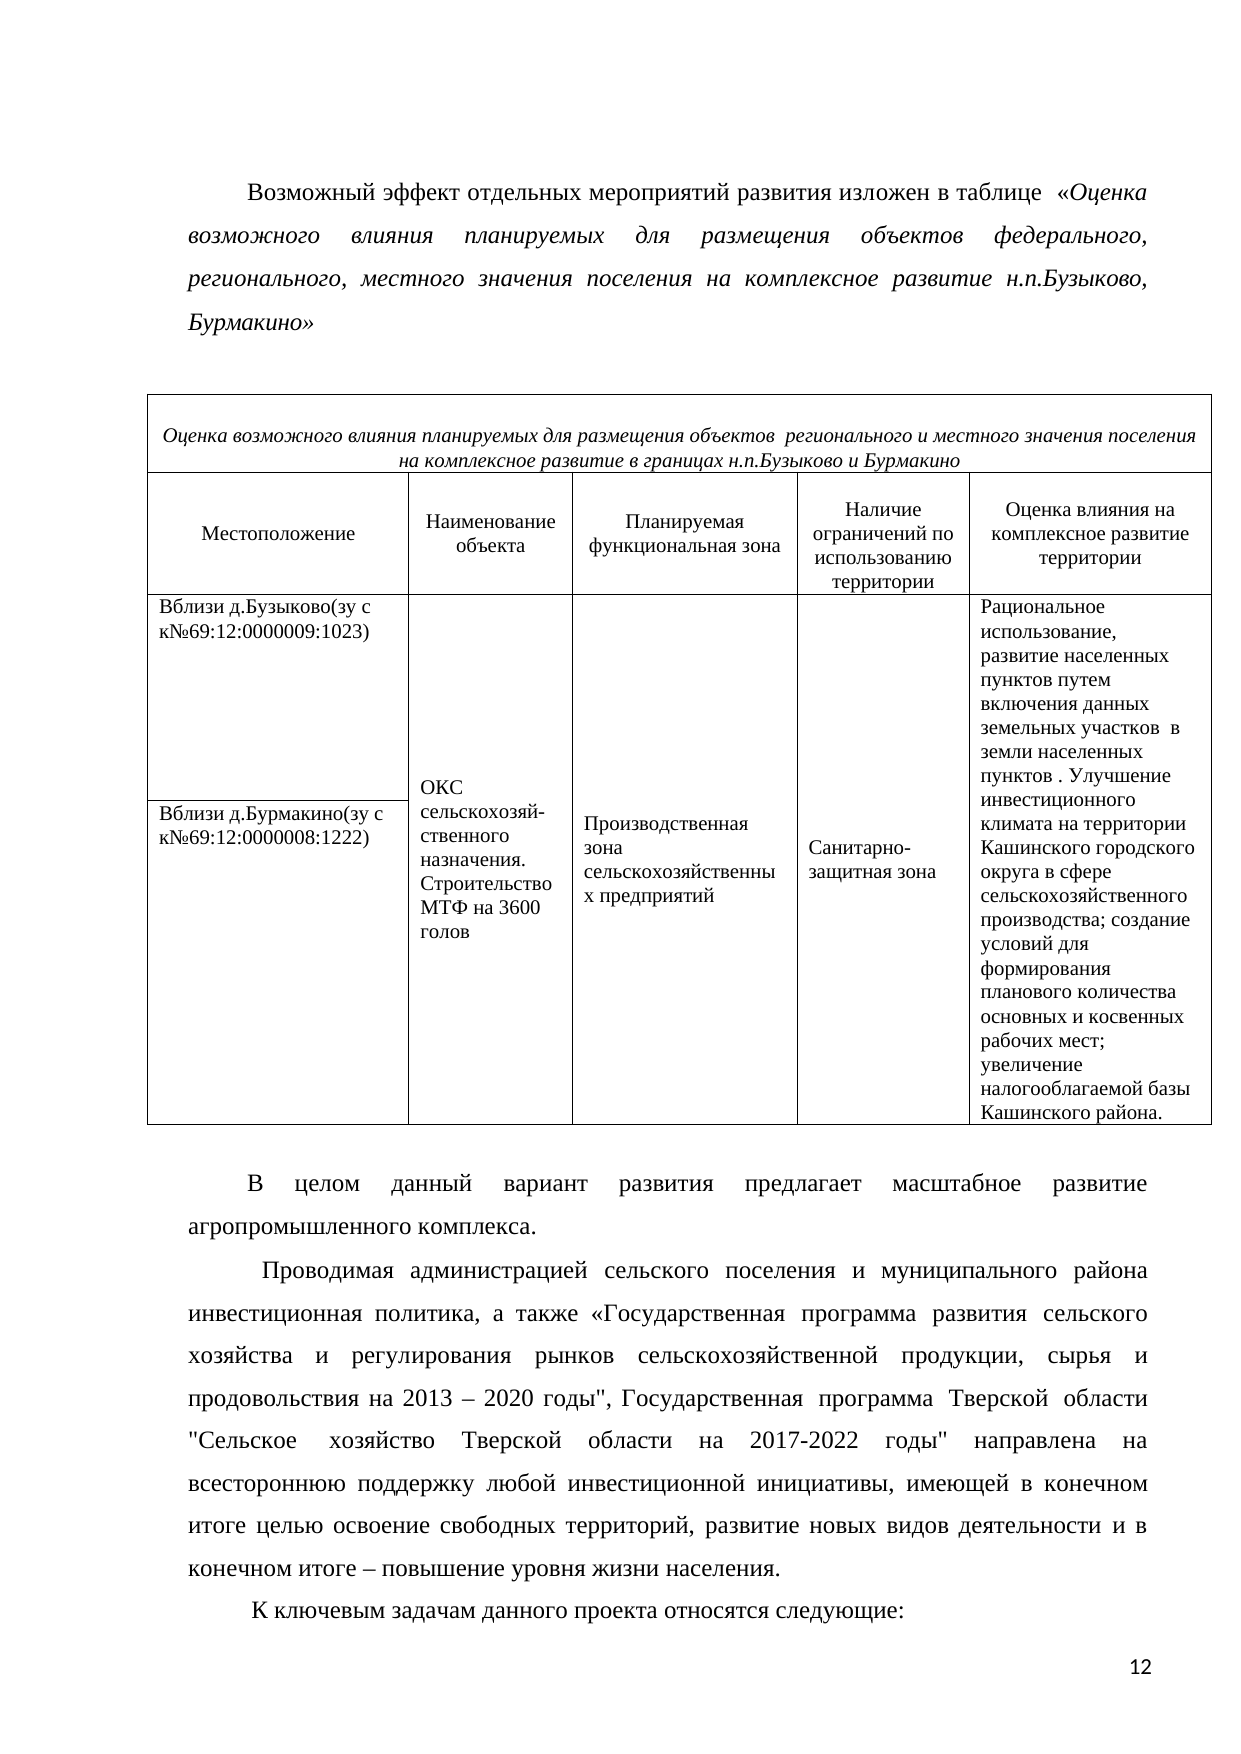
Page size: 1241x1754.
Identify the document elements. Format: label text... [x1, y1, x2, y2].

table_cell Производственная зона сельскохозяйственных предприятий [573, 595, 797, 1124]
table_cell ОКС сельскохозяй-ственного назначения. Строительство МТФ на 3600 голов [409, 595, 572, 1124]
table_header Оценка возможного влияния планируемых для размещения объектов регионального и местного значения поселения на комплексное развитие в границах н.п.Бузыково и Бурмакино [148, 395, 1211, 472]
text Возможный эффект отдельных мероприятий развития изложен в таблице «Оценка возможного влияния планируемых для размещения объектов федерального, регионального, местного значения поселения на комплексное развитие н.п.Бузыково, Бурмакино» [188, 177, 1148, 335]
table_cell Наличие ограничений по использованию территории [798, 473, 969, 593]
table_cell Вблизи д.Бурмакино(зу с к№69:12:0000008:1222) [148, 801, 408, 1124]
table_cell Санитарно-защитная зона [798, 595, 969, 1124]
text К ключевым задачам данного проекта относятся следующие: [177, 1595, 1152, 1624]
table_cell Рациональное использование, развитие населенных пунктов путем включения данных земельных участков в земли населенных пунктов . Улучшение инвестиционного климата на территории Кашинского городского округа в сфере сельскохозяйственного производства; создание условий для формирования планового количества основных и косвенных рабочих мест; увеличение налогооблагаемой базы Кашинского района. [970, 595, 1211, 1124]
text В целом данный вариант развития предлагает масштабное развитие агропромышленного комплекса. [188, 1168, 1148, 1240]
table_cell Наименование объекта [409, 473, 572, 593]
text Проводимая администрацией сельского поселения и муниципального района инвестиционная политика, а также «Государственная программа развития сельского хозяйства и регулирования рынков сельскохозяйственной продукции, сырья и продовольствия на 2013 – 2020 годы", Государственная программа Тверской области "Сельское хозяйство Тверской области на 2017-2022 годы" направлена на всестороннюю поддержку любой инвестиционной инициативы, имеющей в конечном итоге целью освоение свободных территорий, развитие новых видов деятельности и в конечном итоге – повышение уровня жизни населения. [188, 1255, 1148, 1581]
table_cell Планируемая функциональная зона [573, 473, 797, 593]
table_cell Оценка влияния на комплексное развитие территории [970, 473, 1211, 593]
table_cell Местоположение [148, 473, 408, 593]
table_cell Вблизи д.Бузыково(зу с к№69:12:0000009:1023) [148, 595, 408, 800]
